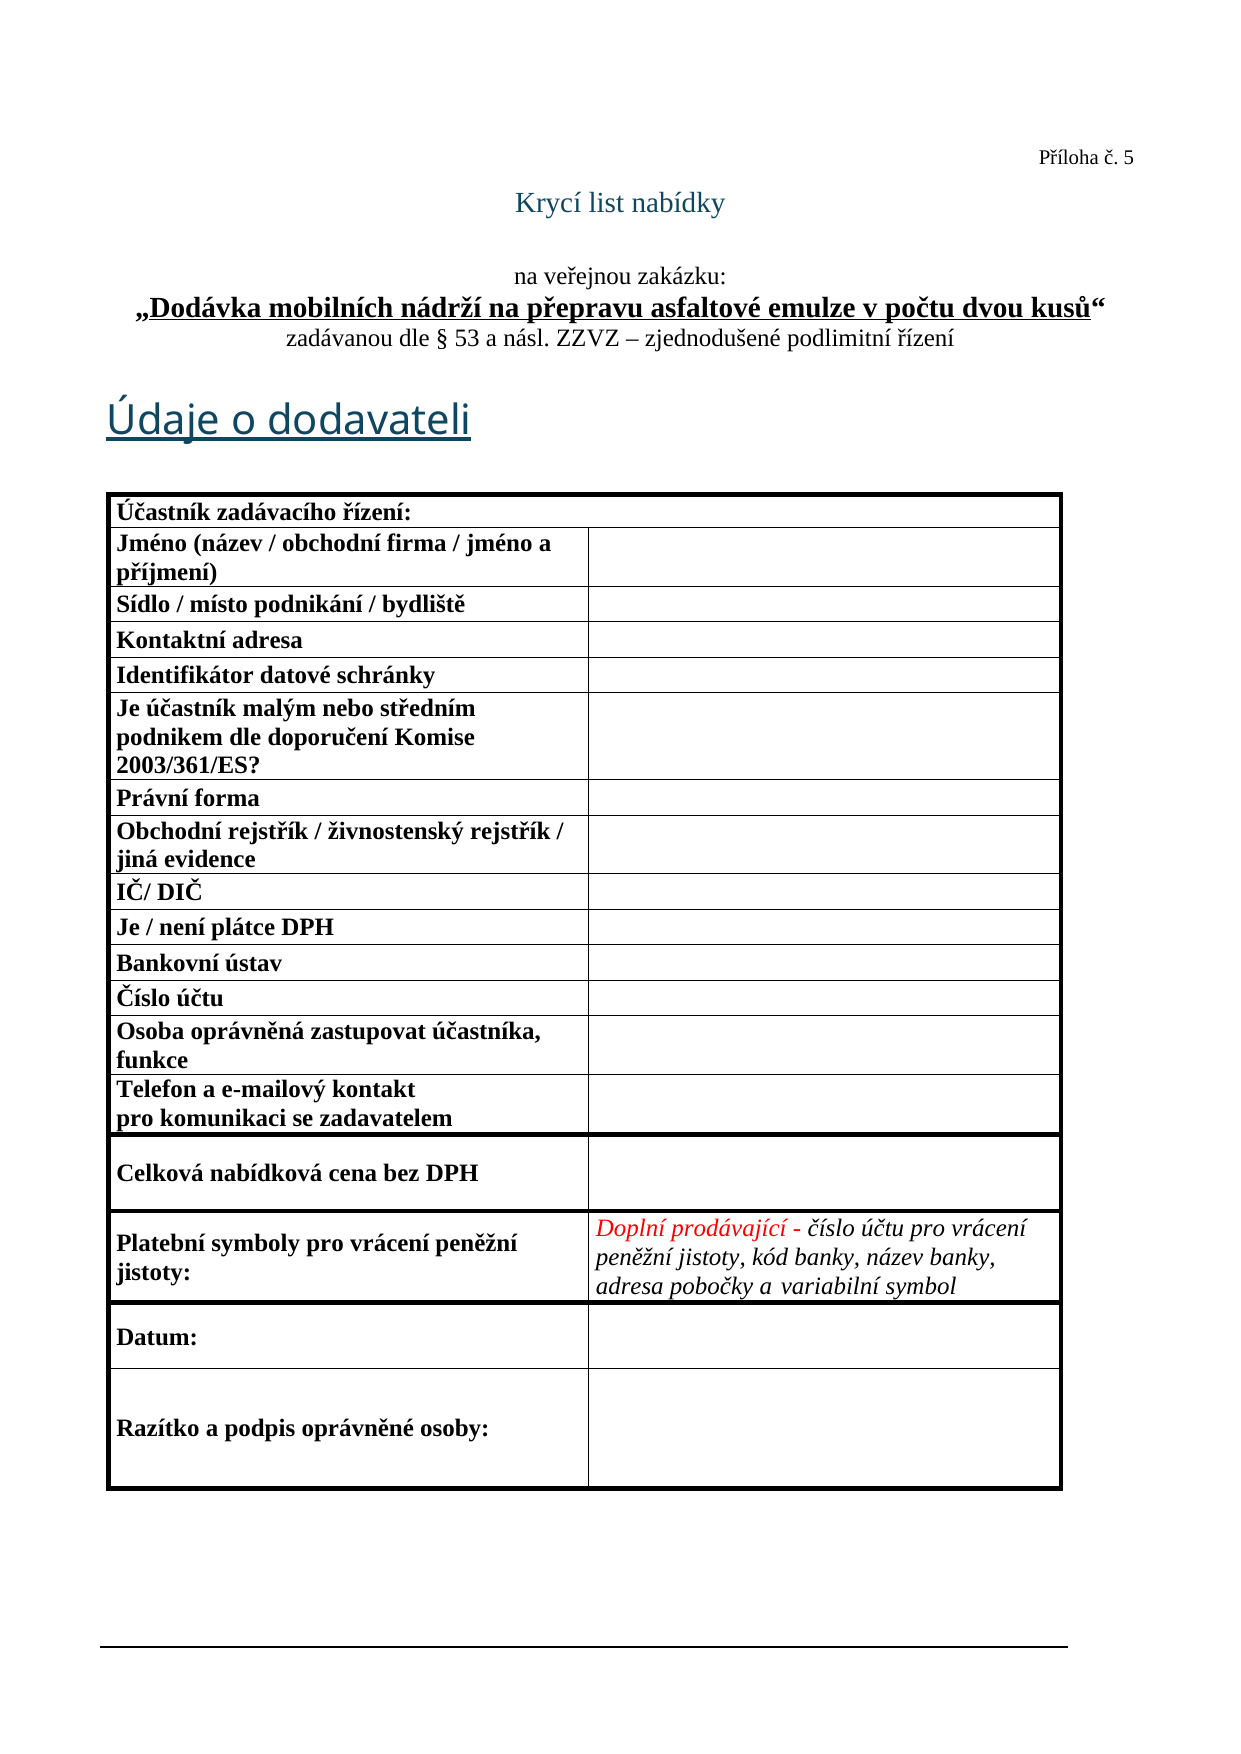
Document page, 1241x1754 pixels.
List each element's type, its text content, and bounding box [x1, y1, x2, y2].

table_cell Platební symboly pro vrácení peněžní jistoty: [111, 1213, 588, 1300]
table_cell Obchodní rejstřík / živnostenský rejstřík / jiná evidence [111, 816, 588, 873]
table_header Účastník zadávacího řízení: [111, 497, 1059, 527]
table_cell [589, 780, 1059, 815]
table_cell Identifikátor datové schránky [111, 658, 588, 692]
table_cell [589, 587, 1059, 621]
table_cell Jméno (název / obchodní firma / jméno a příjmení) [111, 528, 588, 586]
table_cell [589, 816, 1059, 873]
text „Dodávka mobilních nádrží na přepravu asfaltové emulze v počtu dvou kusů“ [106, 290, 1134, 323]
subtitle Krycí list nabídky [106, 185, 1134, 219]
text Příloha č. 5 [106, 144, 1134, 169]
table_cell Kontaktní adresa [111, 622, 588, 657]
table_cell [589, 1369, 1059, 1486]
text zadávanou dle § 53 a násl. ZZVZ – zjednodušené podlimitní řízení [106, 323, 1134, 352]
table_cell [589, 693, 1059, 779]
table_cell [589, 1016, 1059, 1073]
table_cell Bankovní ústav [111, 945, 588, 979]
table_cell Je / není plátce DPH [111, 910, 588, 944]
table_cell [589, 981, 1059, 1015]
table_cell [589, 658, 1059, 692]
table_cell [589, 1137, 1059, 1209]
table_cell Datum: [111, 1305, 588, 1368]
table_cell Celková nabídková cena bez DPH [111, 1137, 588, 1209]
table_cell Sídlo / místo podnikání / bydliště [111, 587, 588, 621]
subtitle Údaje o dodavateli [106, 389, 1134, 446]
table_cell Právní forma [111, 780, 588, 815]
table_cell [589, 874, 1059, 909]
table_cell Číslo účtu [111, 981, 588, 1015]
table_cell Osoba oprávněná zastupovat účastníka, funkce [111, 1016, 588, 1073]
table_cell [589, 1305, 1059, 1368]
table_cell Razítko a podpis oprávněné osoby: [111, 1369, 588, 1486]
table_cell Telefon a e-mailový kontakt pro komunikaci se zadavatelem [111, 1075, 588, 1132]
table_cell [589, 622, 1059, 657]
table_cell [589, 945, 1059, 979]
table_cell [589, 910, 1059, 944]
table_cell IČ/ DIČ [111, 874, 588, 909]
table_cell Je účastník malým nebo středním podnikem dle doporučení Komise 2003/361/ES? [111, 693, 588, 779]
table_cell Doplní prodávající - číslo účtu pro vrácení peněžní jistoty, kód banky, název banky, adresa pobočky a variabilní symbol [589, 1213, 1059, 1300]
table_cell [589, 528, 1059, 586]
table_cell [589, 1075, 1059, 1132]
text na veřejnou zakázku: [106, 261, 1134, 290]
